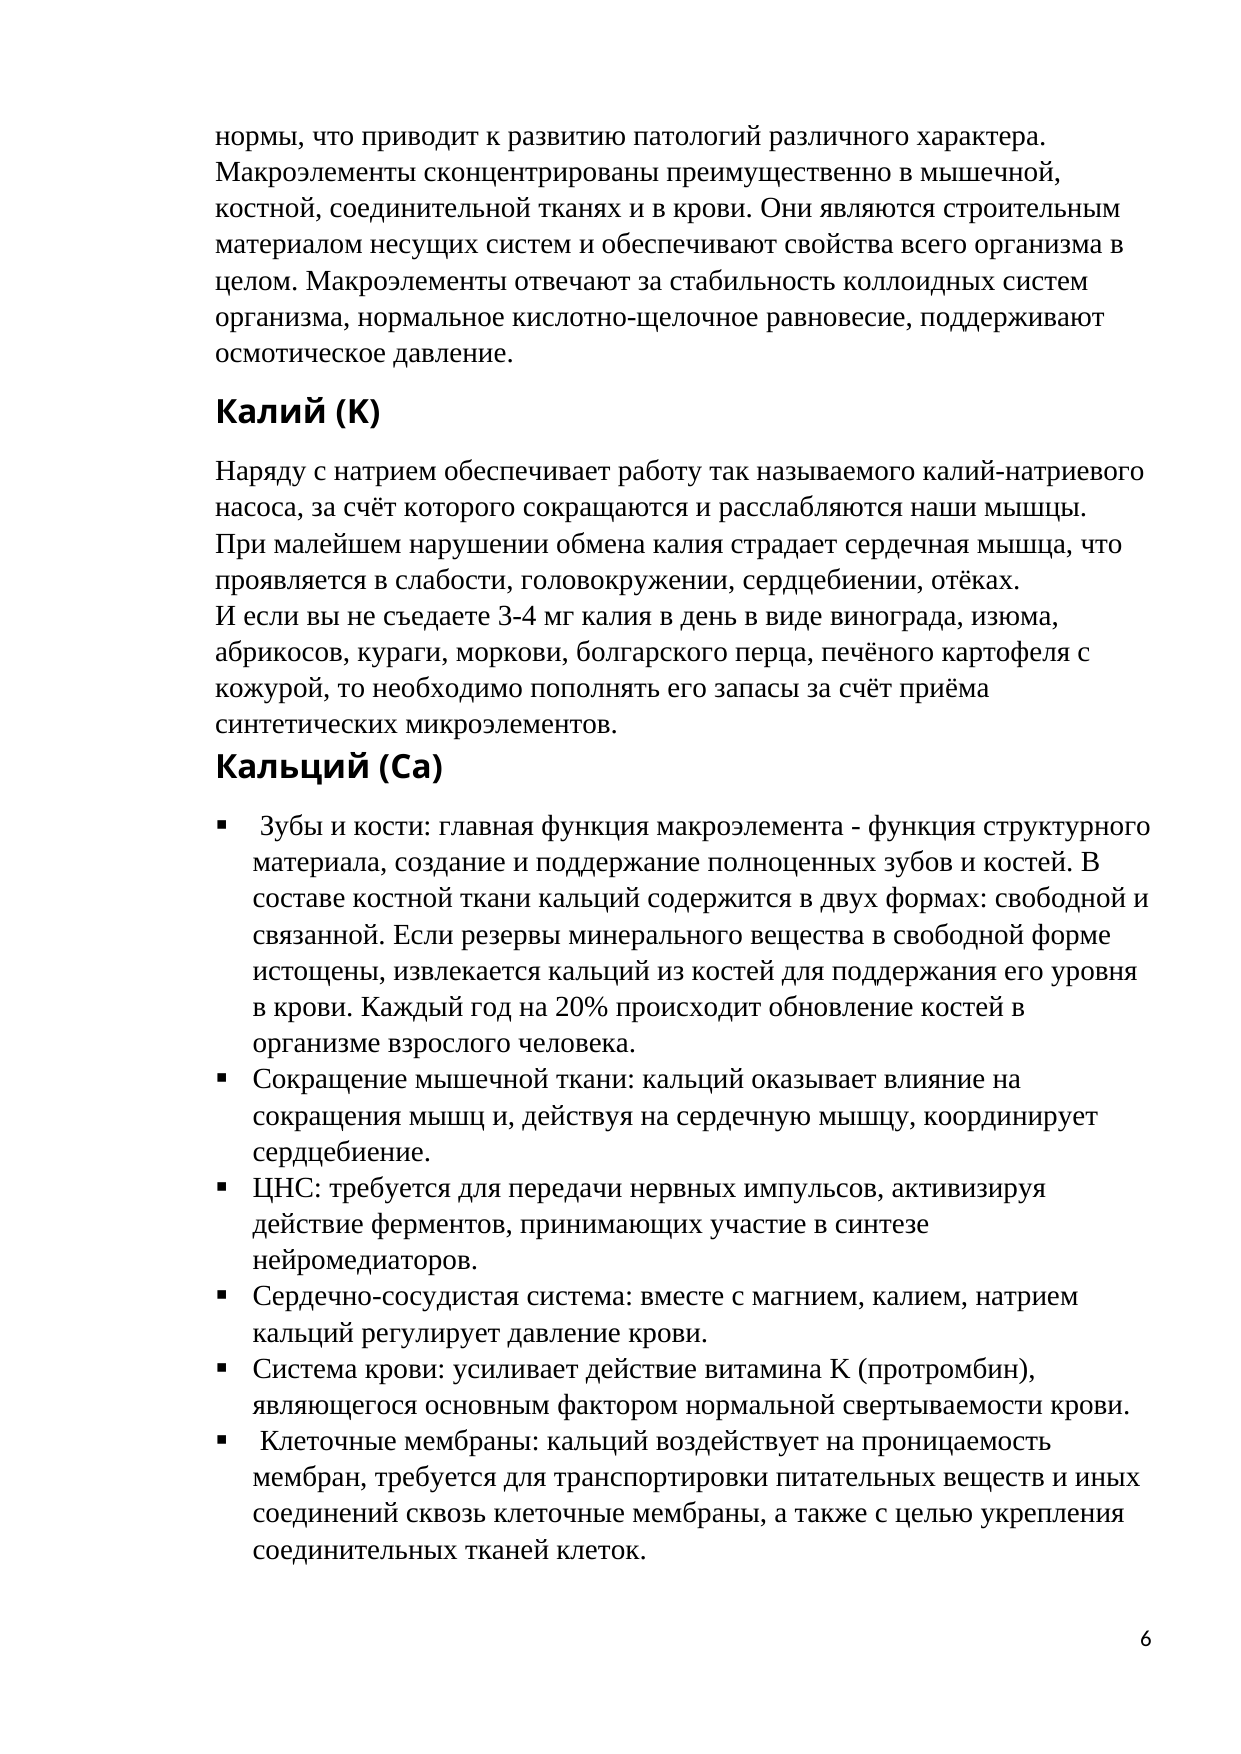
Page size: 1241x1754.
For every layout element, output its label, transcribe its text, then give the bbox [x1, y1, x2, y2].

text Кальций (Ca) [215, 743, 1152, 788]
list Система крови: усиливает действие витамина K (протромбин), являющегося основным фактором нормальной свертываемости крови. [215, 1351, 1152, 1421]
text И если вы не съедаете 3-4 мг калия в день в виде винограда, изюма, абрикосов, кураги, моркови, болгарского перца, печёного картофеля с кожурой, то необходимо пополнять его запасы за счёт приёма синтетических микроэлементов. [215, 598, 1152, 740]
text Калий (K) [215, 388, 1152, 433]
text Наряду с натрием обеспечивает работу так называемого калий-натриевого насоса, за счёт которого сокращаются и расслабляются наши мышцы. [215, 453, 1152, 523]
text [215, 118, 1152, 368]
list Зубы и кости: главная функция макроэлемента - функция структурного материала, создание и поддержание полноценных зубов и костей. В составе костной ткани кальций содержится в двух формах: свободной и связанной. Если резервы минерального вещества в свободной форме истощены, извлекается кальций из костей для поддержания его уровня в крови. Каждый год на 20% происходит обновление костей в организме взрослого человека. [215, 808, 1152, 1059]
list Сердечно-сосудистая система: вместе с магнием, калием, натрием кальций регулирует давление крови. [215, 1278, 1152, 1348]
list ЦНС: требуется для передачи нервных импульсов, активизируя действие ферментов, принимающих участие в синтезе нейромедиаторов. [215, 1170, 1152, 1276]
list Клеточные мембраны: кальций воздействует на проницаемость мембран, требуется для транспортировки питательных веществ и иных соединений сквозь клеточные мембраны, а также с целью укрепления соединительных тканей клеток. [215, 1423, 1152, 1565]
text При малейшем нарушении обмена калия страдает сердечная мышца, что проявляется в слабости, головокружении, сердцебиении, отёках. [215, 526, 1152, 595]
list Сокращение мышечной ткани: кальций оказывает влияние на сокращения мышц и, действуя на сердечную мышцу, координирует сердцебиение. [215, 1061, 1152, 1167]
